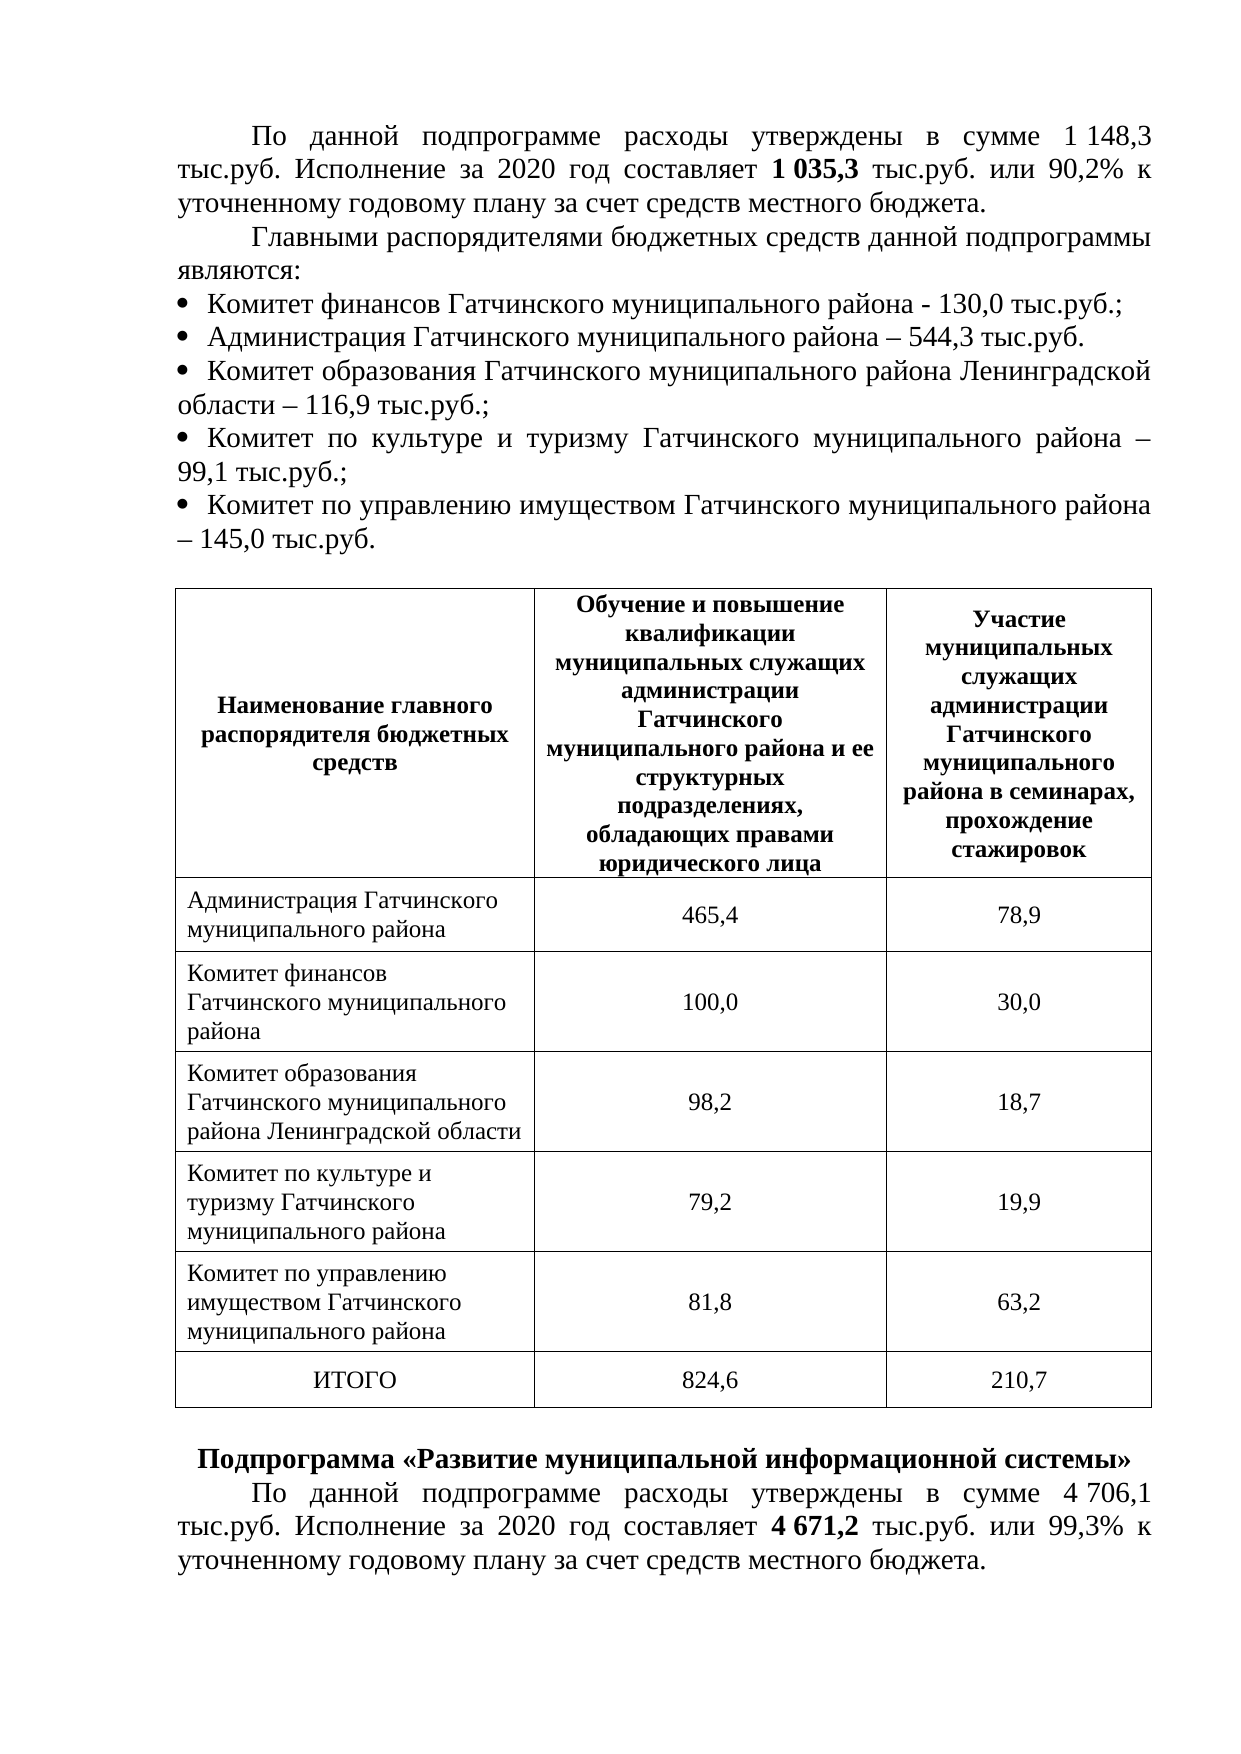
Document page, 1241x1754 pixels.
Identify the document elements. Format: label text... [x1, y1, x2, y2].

table_cell Комитет по культуре и туризму Гатчинского муниципального района [176, 1152, 534, 1251]
table_cell ИТОГО [176, 1352, 534, 1407]
table_cell Комитет финансов Гатчинского муниципального района [176, 952, 534, 1051]
list Комитет по управлению имуществом Гатчинского муниципального района – 145,0 тыс.руб. [177, 487, 1152, 555]
list Комитет по культуре и туризму Гатчинского муниципального района – 99,1 тыс.руб.; [177, 420, 1152, 487]
table_cell 98,2 [535, 1052, 886, 1151]
text Главными распорядителями бюджетных средств данной подпрограммы являются: [177, 219, 1152, 286]
table_cell 18,7 [887, 1052, 1151, 1151]
list Подпрограмма «Развитие муниципальной информационной системы» [177, 1441, 1152, 1475]
table_header Обучение и повышение квалификации муниципальных служащих администрации Гатчинского муниципального района и ее структурных подразделениях, обладающих правами юридического лица [535, 589, 886, 877]
table_cell 78,9 [887, 878, 1151, 951]
table_cell 100,0 [535, 952, 886, 1051]
table_cell 81,8 [535, 1252, 886, 1351]
list По данной подпрограмме расходы утверждены в сумме 4 706,1 тыс.руб. Исполнение за 2020 год составляет 4 671,2 тыс.руб. или 99,3% к уточненному годовому плану за счет средств местного бюджета. [177, 1475, 1152, 1576]
table_cell 63,2 [887, 1252, 1151, 1351]
list Комитет образования Гатчинского муниципального района Ленинградской области – 116,9 тыс.руб.; [177, 353, 1152, 420]
table_cell 79,2 [535, 1152, 886, 1251]
table_header Участие муниципальных служащих администрации Гатчинского муниципального района в семинарах, прохождение стажировок [887, 589, 1151, 877]
table_cell 210,7 [887, 1352, 1151, 1407]
list Комитет финансов Гатчинского муниципального района - 130,0 тыс.руб.; [177, 286, 1152, 319]
table_cell Комитет образования Гатчинского муниципального района Ленинградской области [176, 1052, 534, 1151]
table_cell 465,4 [535, 878, 886, 951]
table_cell 30,0 [887, 952, 1151, 1051]
list Администрация Гатчинского муниципального района – 544,3 тыс.руб. [177, 319, 1152, 353]
table_cell 824,6 [535, 1352, 886, 1407]
list По данной подпрограмме расходы утверждены в сумме 1 148,3 тыс.руб. Исполнение за 2020 год составляет 1 035,3 тыс.руб. или 90,2% к уточненному годовому плану за счет средств местного бюджета. [177, 118, 1152, 219]
table_header Наименование главного распорядителя бюджетных средств [176, 589, 534, 877]
table_cell Администрация Гатчинского муниципального района [176, 878, 534, 951]
table_cell 19,9 [887, 1152, 1151, 1251]
table_cell Комитет по управлению имуществом Гатчинского муниципального района [176, 1252, 534, 1351]
